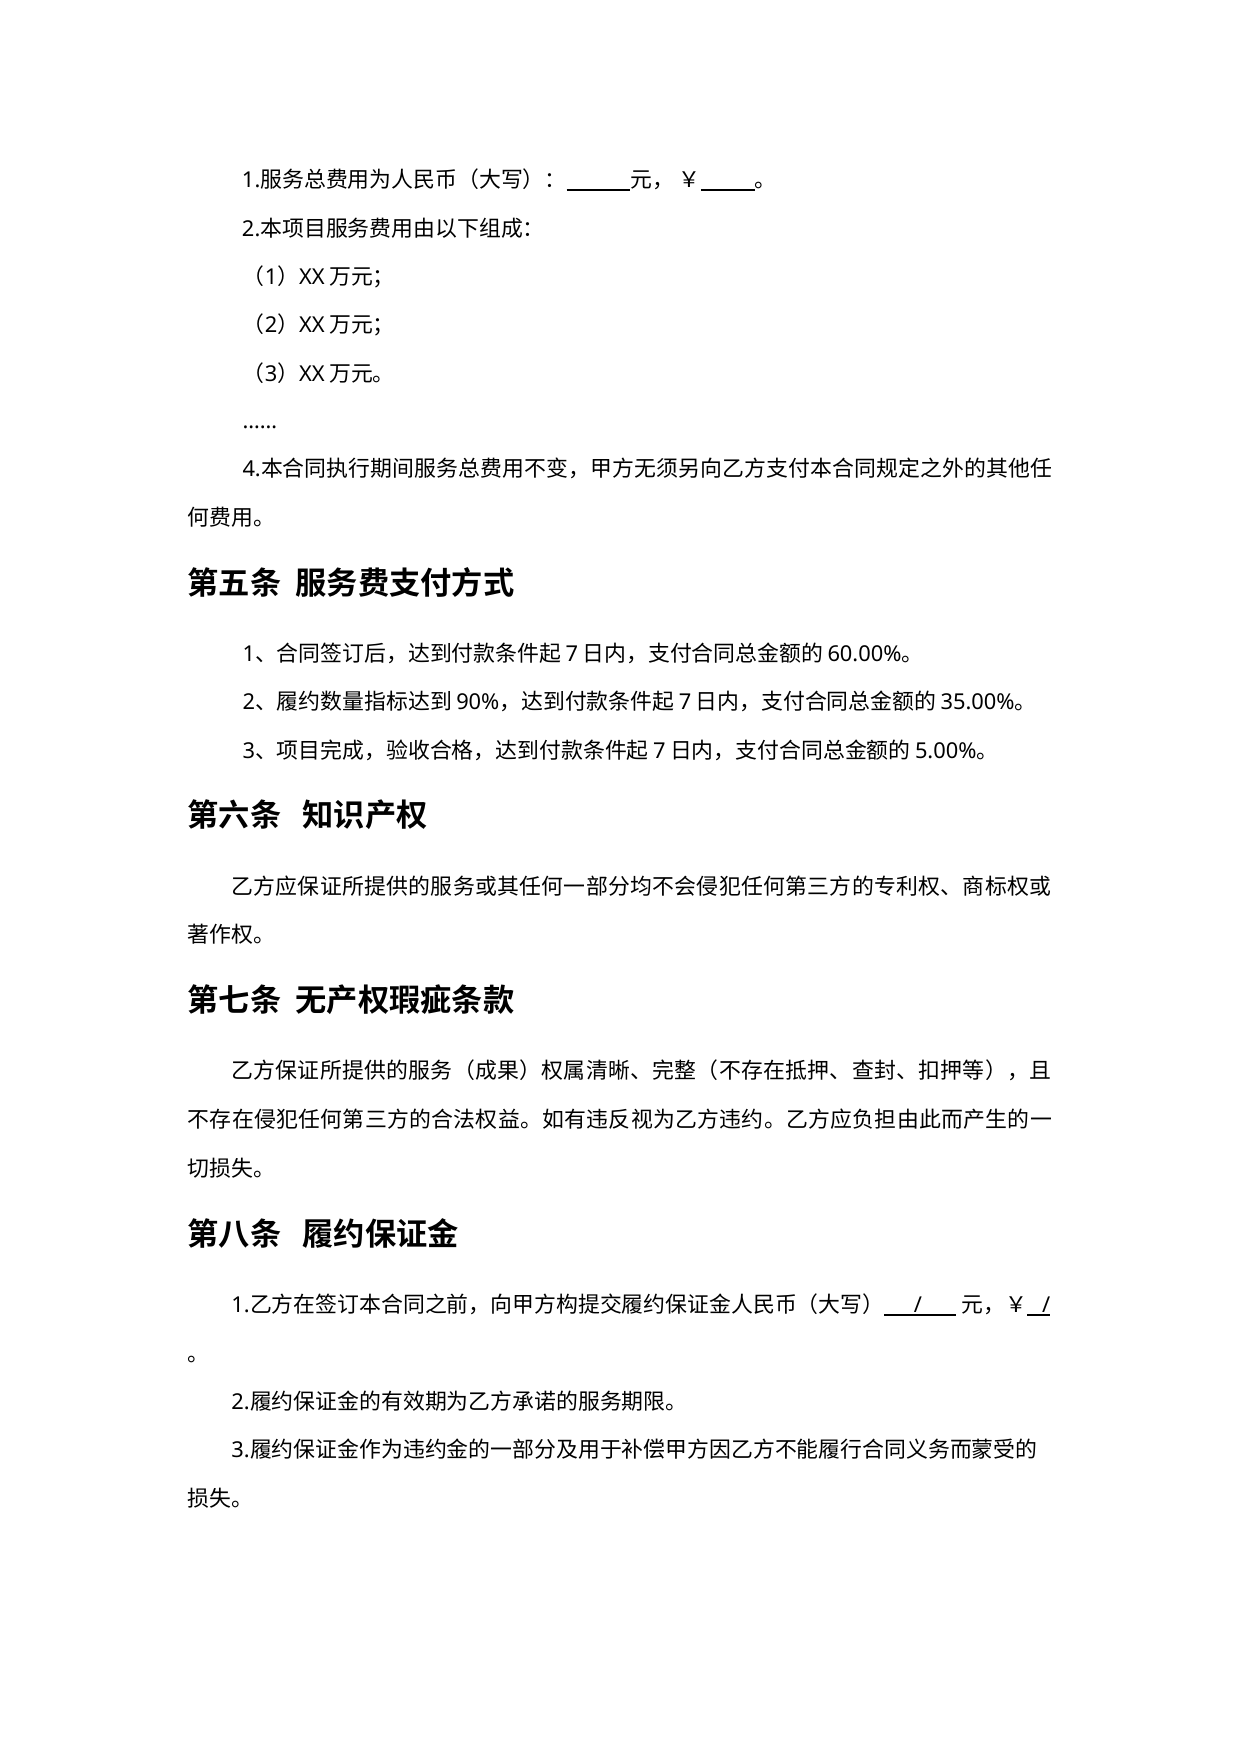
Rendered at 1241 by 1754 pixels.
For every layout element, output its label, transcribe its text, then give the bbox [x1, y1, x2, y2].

list 第七条 无产权瑕疵条款 [187, 965, 1053, 1030]
list 第八条 履约保证金 [187, 1199, 1053, 1264]
text 3.履约保证金作为违约金的一部分及用于补偿甲方因乙方不能履行合同义务而蒙受的损失。 [187, 1432, 1053, 1513]
text （2）XX万元； [187, 307, 1053, 339]
text 4.本合同执行期间服务总费用不变，甲方无须另向乙方支付本合同规定之外的其他任何费用。 [187, 451, 1053, 532]
text 乙方保证所提供的服务（成果）权属清晰、完整（不存在抵押、查封、扣押等），且不存在侵犯任何第三方的合法权益。如有违反视为乙方违约。乙方应负担由此而产生的一切损失。 [187, 1053, 1053, 1183]
text …… [187, 404, 1053, 436]
text （3）XX万元。 [187, 355, 1053, 388]
text 2.履约保证金的有效期为乙方承诺的服务期限。 [187, 1383, 1053, 1416]
text 1、合同签订后，达到付款条件起7日内，支付合同总金额的60.00%。 [187, 636, 1053, 668]
text 2.本项目服务费用由以下组成： [187, 210, 1053, 243]
text （1）XX万元； [187, 259, 1053, 291]
text 1.乙方在签订本合同之前，向甲方构提交履约保证金人民币（大写） / 元，￥ / 。 [187, 1286, 1053, 1368]
text 乙方应保证所提供的服务或其任何一部分均不会侵犯任何第三方的专利权、商标权或著作权。 [187, 868, 1053, 949]
text 3、项目完成，验收合格，达到付款条件起7日内，支付合同总金额的5.00%。 [187, 732, 1053, 765]
subtitle 1.服务总费用为人民币（大写）： 元， ￥ 。 [187, 162, 1053, 194]
text 2、履约数量指标达到90%，达到付款条件起7日内，支付合同总金额的35.00%。 [187, 684, 1053, 717]
list 第五条 服务费支付方式 [187, 548, 1053, 613]
list 第六条 知识产权 [187, 781, 1053, 846]
